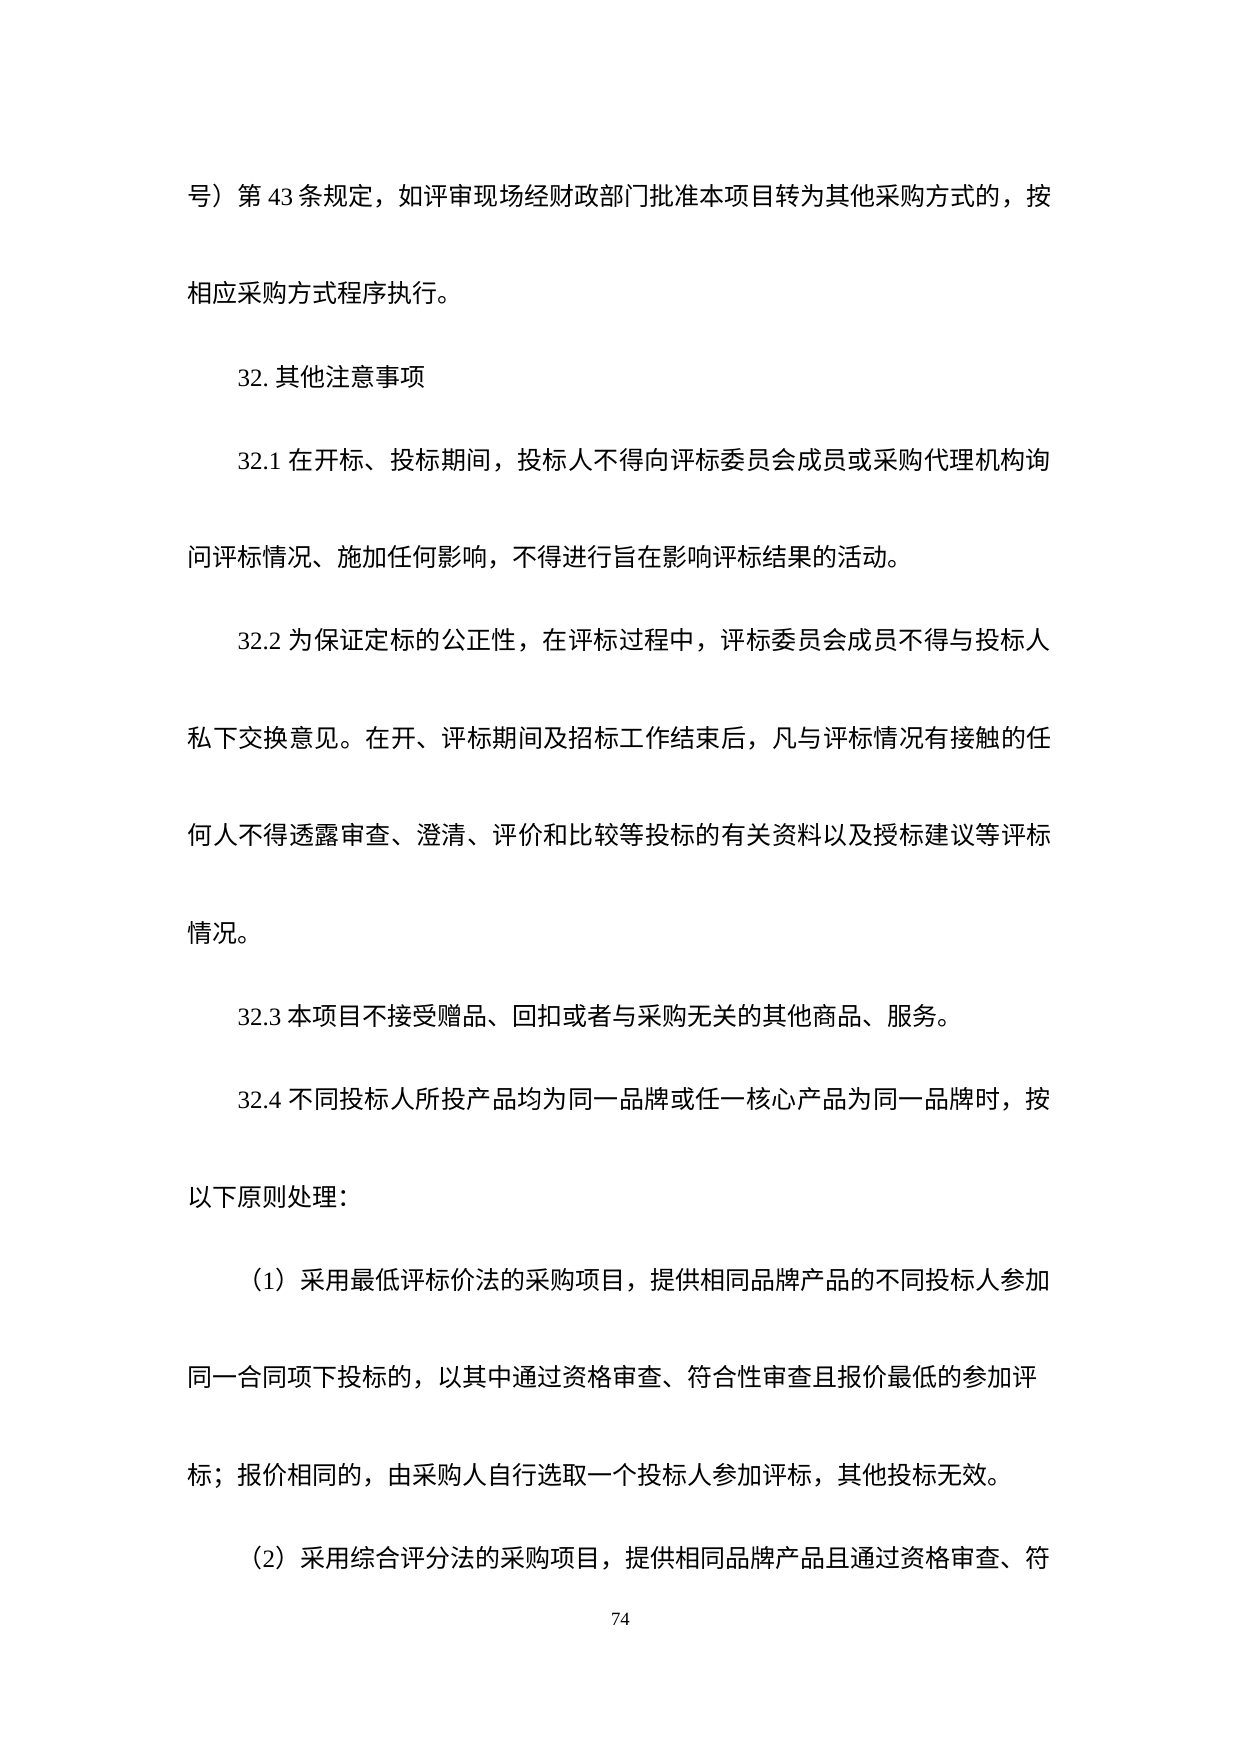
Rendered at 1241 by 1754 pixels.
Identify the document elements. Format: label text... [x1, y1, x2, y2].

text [187, 162, 1053, 324]
text 32.4 不同投标人所投产品均为同一品牌或任一核心产品为同一品牌时，按以下原则处理： [187, 1065, 1053, 1228]
text 32. 其他注意事项 [187, 343, 1053, 408]
text （1）采用最低评标价法的采购项目，提供相同品牌产品的不同投标人参加同一合同项下投标的，以其中通过资格审查、符合性审查且报价最低的参加评标；报价相同的，由采购人自行选取一个投标人参加评标，其他投标无效。 [187, 1246, 1053, 1506]
text 32.3 本项目不接受赠品、回扣或者与采购无关的其他商品、服务。 [187, 982, 1053, 1047]
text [187, 1524, 1053, 1589]
text 32.2 为保证定标的公正性，在评标过程中，评标委员会成员不得与投标人私下交换意见。在开、评标期间及招标工作结束后，凡与评标情况有接触的任何人不得透露审查、澄清、评价和比较等投标的有关资料以及授标建议等评标情况。 [187, 606, 1053, 964]
text 32.1 在开标、投标期间，投标人不得向评标委员会成员或采购代理机构询问评标情况、施加任何影响，不得进行旨在影响评标结果的活动。 [187, 426, 1053, 588]
